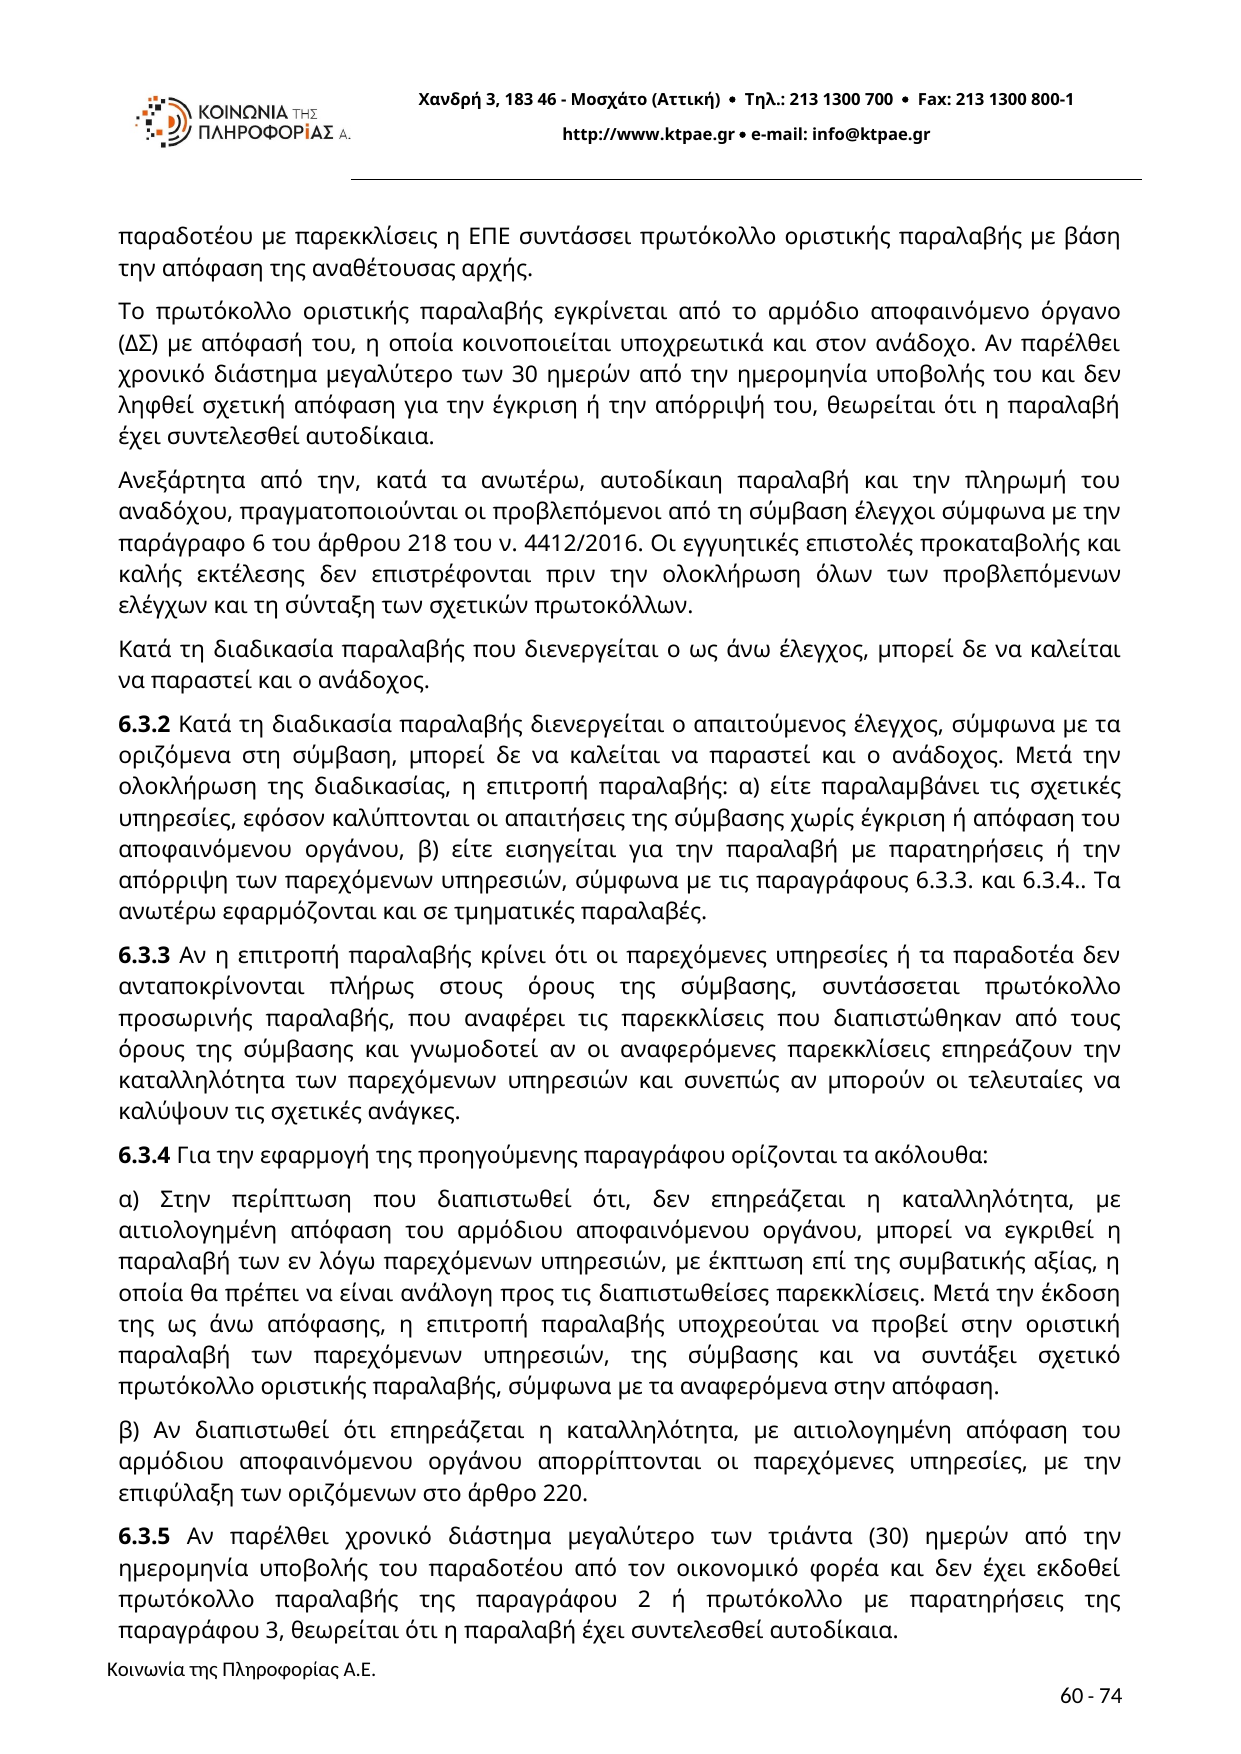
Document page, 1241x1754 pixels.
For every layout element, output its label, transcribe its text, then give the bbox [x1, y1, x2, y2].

text 6.3.2 Κατά τη διαδικασία παραλαβής διενεργείται ο απαιτούμενος έλεγχος, σύμφωνα με τα οριζόμενα στη σύμβαση, μπορεί δε να καλείται να παραστεί και ο ανάδοχος. Μετά την ολοκλήρωση της διαδικασίας, η επιτροπή παραλαβής: α) είτε παραλαμβάνει τις σχετικές υπηρεσίες, εφόσον καλύπτονται οι απαιτήσεις της σύμβασης χωρίς έγκριση ή απόφαση του αποφαινόμενου οργάνου, β) είτε εισηγείται για την παραλαβή με παρατηρήσεις ή την απόρριψη των παρεχόμενων υπηρεσιών, σύμφωνα με τις παραγράφους 6.3.3. και 6.3.4.. Τα ανωτέρω εφαρμόζονται και σε τμηματικές παραλαβές. [118, 708, 1122, 927]
text Το πρωτόκολλο οριστικής παραλαβής εγκρίνεται από το αρμόδιο αποφαινόμενο όργανο (ΔΣ) με απόφασή του, η οποία κοινοποιείται υποχρεωτικά και στον ανάδοχο. Αν παρέλθει χρονικό διάστημα μεγαλύτερο των 30 ημερών από την ημερομηνία υποβολής του και δεν ληφθεί σχετική απόφαση για την έγκριση ή την απόρριψή του, θεωρείται ότι η παραλαβή έχει συντελεσθεί αυτοδίκαια. [118, 295, 1122, 452]
text 6.3.3 Αν η επιτροπή παραλαβής κρίνει ότι οι παρεχόμενες υπηρεσίες ή τα παραδοτέα δεν ανταποκρίνονται πλήρως στους όρους της σύμβασης, συντάσσεται πρωτόκολλο προσωρινής παραλαβής, που αναφέρει τις παρεκκλίσεις που διαπιστώθηκαν από τους όρους της σύμβασης και γνωμοδοτεί αν οι αναφερόμενες παρεκκλίσεις επηρεάζουν την καταλληλότητα των παρεχόμενων υπηρεσιών και συνεπώς αν μπορούν οι τελευταίες να καλύψουν τις σχετικές ανάγκες. [118, 939, 1122, 1127]
text 6.3.5 Αν παρέλθει χρονικό διάστημα μεγαλύτερο των τριάντα (30) ημερών από την ημερομηνία υποβολής του παραδοτέου από τον οικονομικό φορέα και δεν έχει εκδοθεί πρωτόκολλο παραλαβής της παραγράφου 2 ή πρωτόκολλο με παρατηρήσεις της παραγράφου 3, θεωρείται ότι η παραλαβή έχει συντελεσθεί αυτοδίκαια. [118, 1520, 1122, 1645]
picture [129, 87, 351, 154]
text Κατά τη διαδικασία παραλαβής που διενεργείται ο ως άνω έλεγχος, μπορεί δε να καλείται να παραστεί και ο ανάδοχος. [118, 633, 1122, 695]
text 6.3.4 Για την εφαρμογή της προηγούμενης παραγράφου ορίζονται τα ακόλουθα: [118, 1139, 1122, 1170]
text α) Στην περίπτωση που διαπιστωθεί ότι, δεν επηρεάζεται η καταλληλότητα, με αιτιολογημένη απόφαση του αρμόδιου αποφαινόμενου οργάνου, μπορεί να εγκριθεί η παραλαβή των εν λόγω παρεχόμενων υπηρεσιών, με έκπτωση επί της συμβατικής αξίας, η οποία θα πρέπει να είναι ανάλογη προς τις διαπιστωθείσες παρεκκλίσεις. Μετά την έκδοση της ως άνω απόφασης, η επιτροπή παραλαβής υποχρεούται να προβεί στην οριστική παραλαβή των παρεχόμενων υπηρεσιών, της σύμβασης και να συντάξει σχετικό πρωτόκολλο οριστικής παραλαβής, σύμφωνα με τα αναφερόμενα στην απόφαση. [118, 1183, 1122, 1402]
text Ανεξάρτητα από την, κατά τα ανωτέρω, αυτοδίκαιη παραλαβή και την πληρωμή του αναδόχου, πραγματοποιούνται οι προβλεπόμενοι από τη σύμβαση έλεγχοι σύμφωνα με την παράγραφο 6 του άρθρου 218 του ν. 4412/2016. Οι εγγυητικές επιστολές προκαταβολής και καλής εκτέλεσης δεν επιστρέφονται πριν την ολοκλήρωση όλων των προβλεπόμενων ελέγχων και τη σύνταξη των σχετικών πρωτοκόλλων. [118, 464, 1122, 620]
text β) Αν διαπιστωθεί ότι επηρεάζεται η καταλληλότητα, με αιτιολογημένη απόφαση του αρμόδιου αποφαινόμενου οργάνου απορρίπτονται οι παρεχόμενες υπηρεσίες, με την επιφύλαξη των οριζόμενων στο άρθρο 220. [118, 1414, 1122, 1508]
